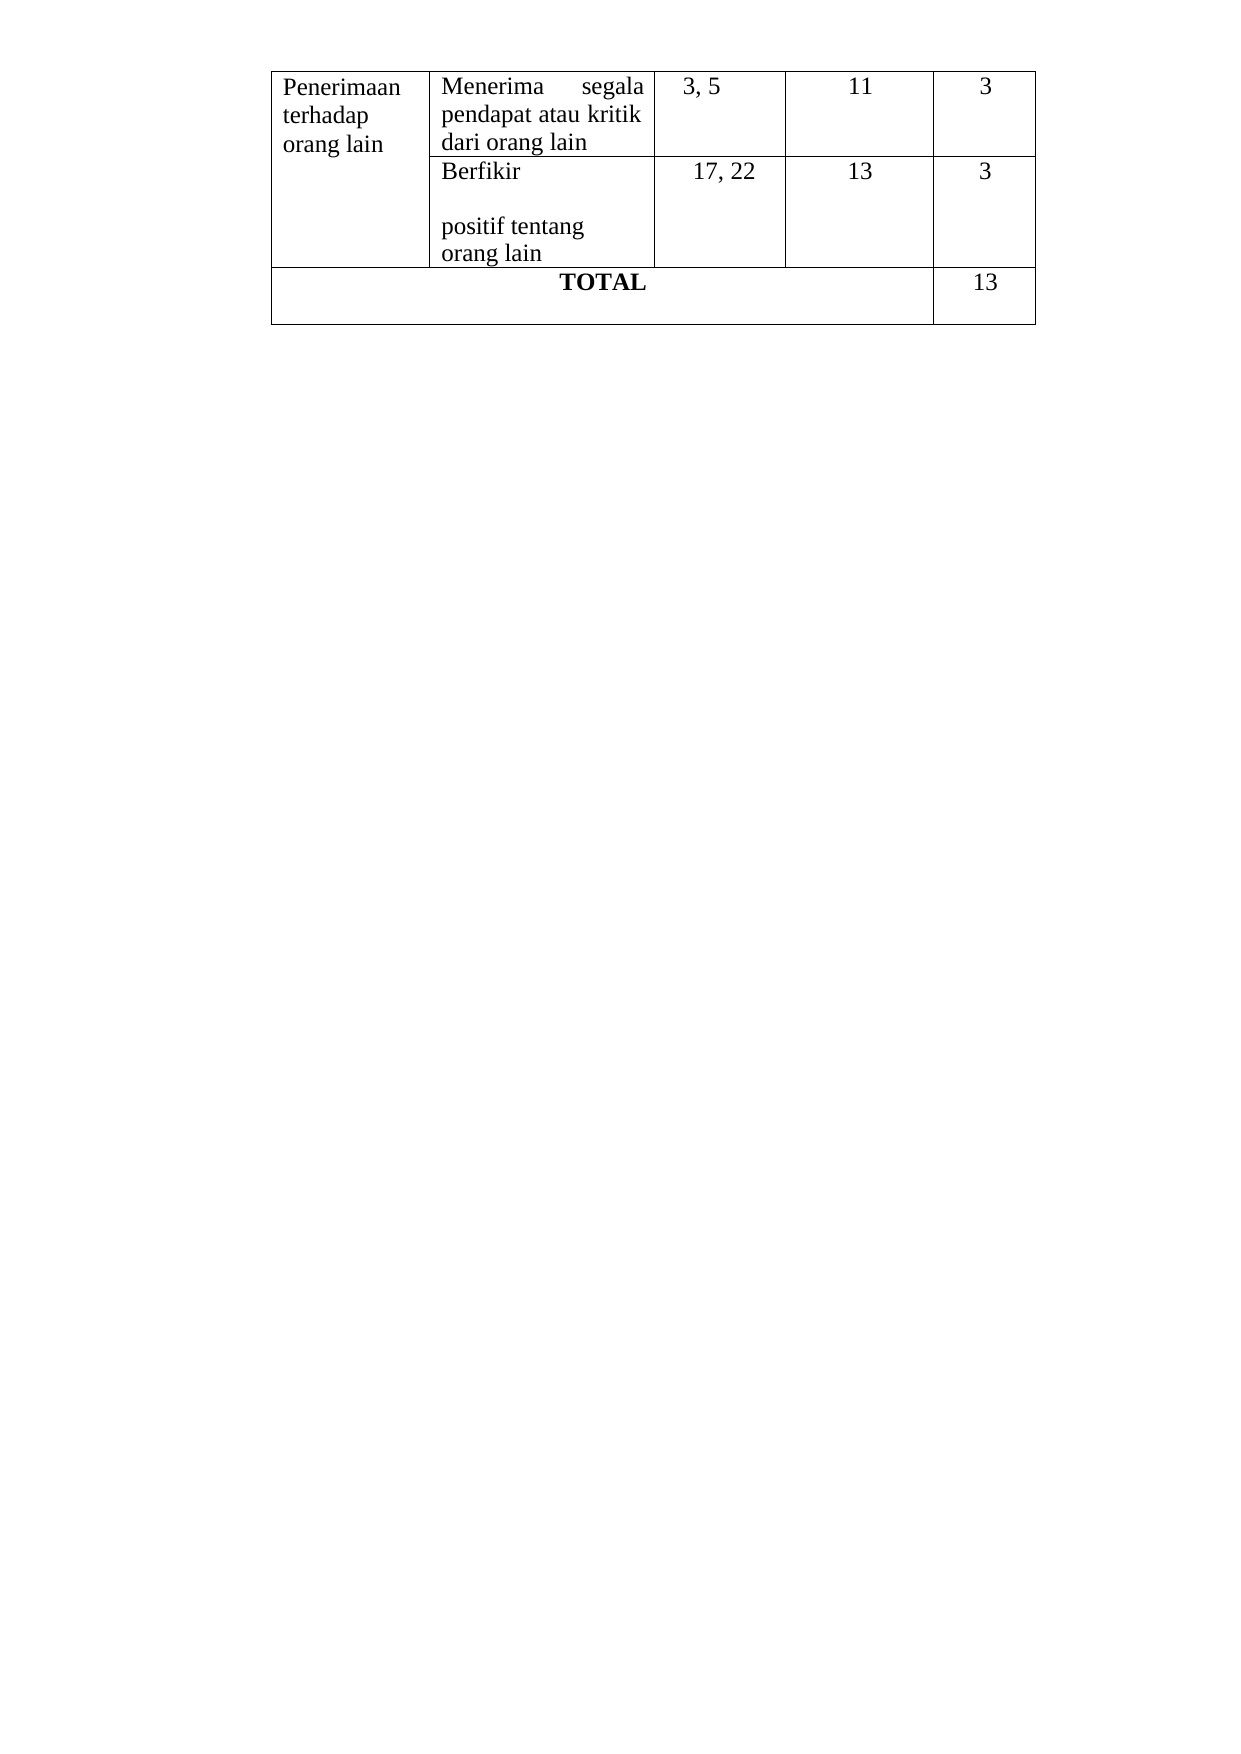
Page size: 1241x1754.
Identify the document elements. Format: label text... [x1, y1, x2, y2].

table_cell 17, 22 [655, 157, 785, 267]
table_cell 3, 5 [655, 72, 785, 156]
table_cell 3 [934, 72, 1035, 156]
table_cell 11 [786, 72, 933, 156]
table_cell 13 [934, 268, 1035, 324]
table_cell 3 [934, 157, 1035, 267]
table_cell 13 [786, 157, 933, 267]
table_cell TOTAL [272, 268, 933, 324]
table_cell Menerima segala pendapat atau kritik dari orang lain [430, 72, 654, 156]
table_cell Berfikir positif tentang orang lain [430, 157, 654, 267]
table_cell Penerimaan terhadap orang lain [272, 72, 429, 267]
